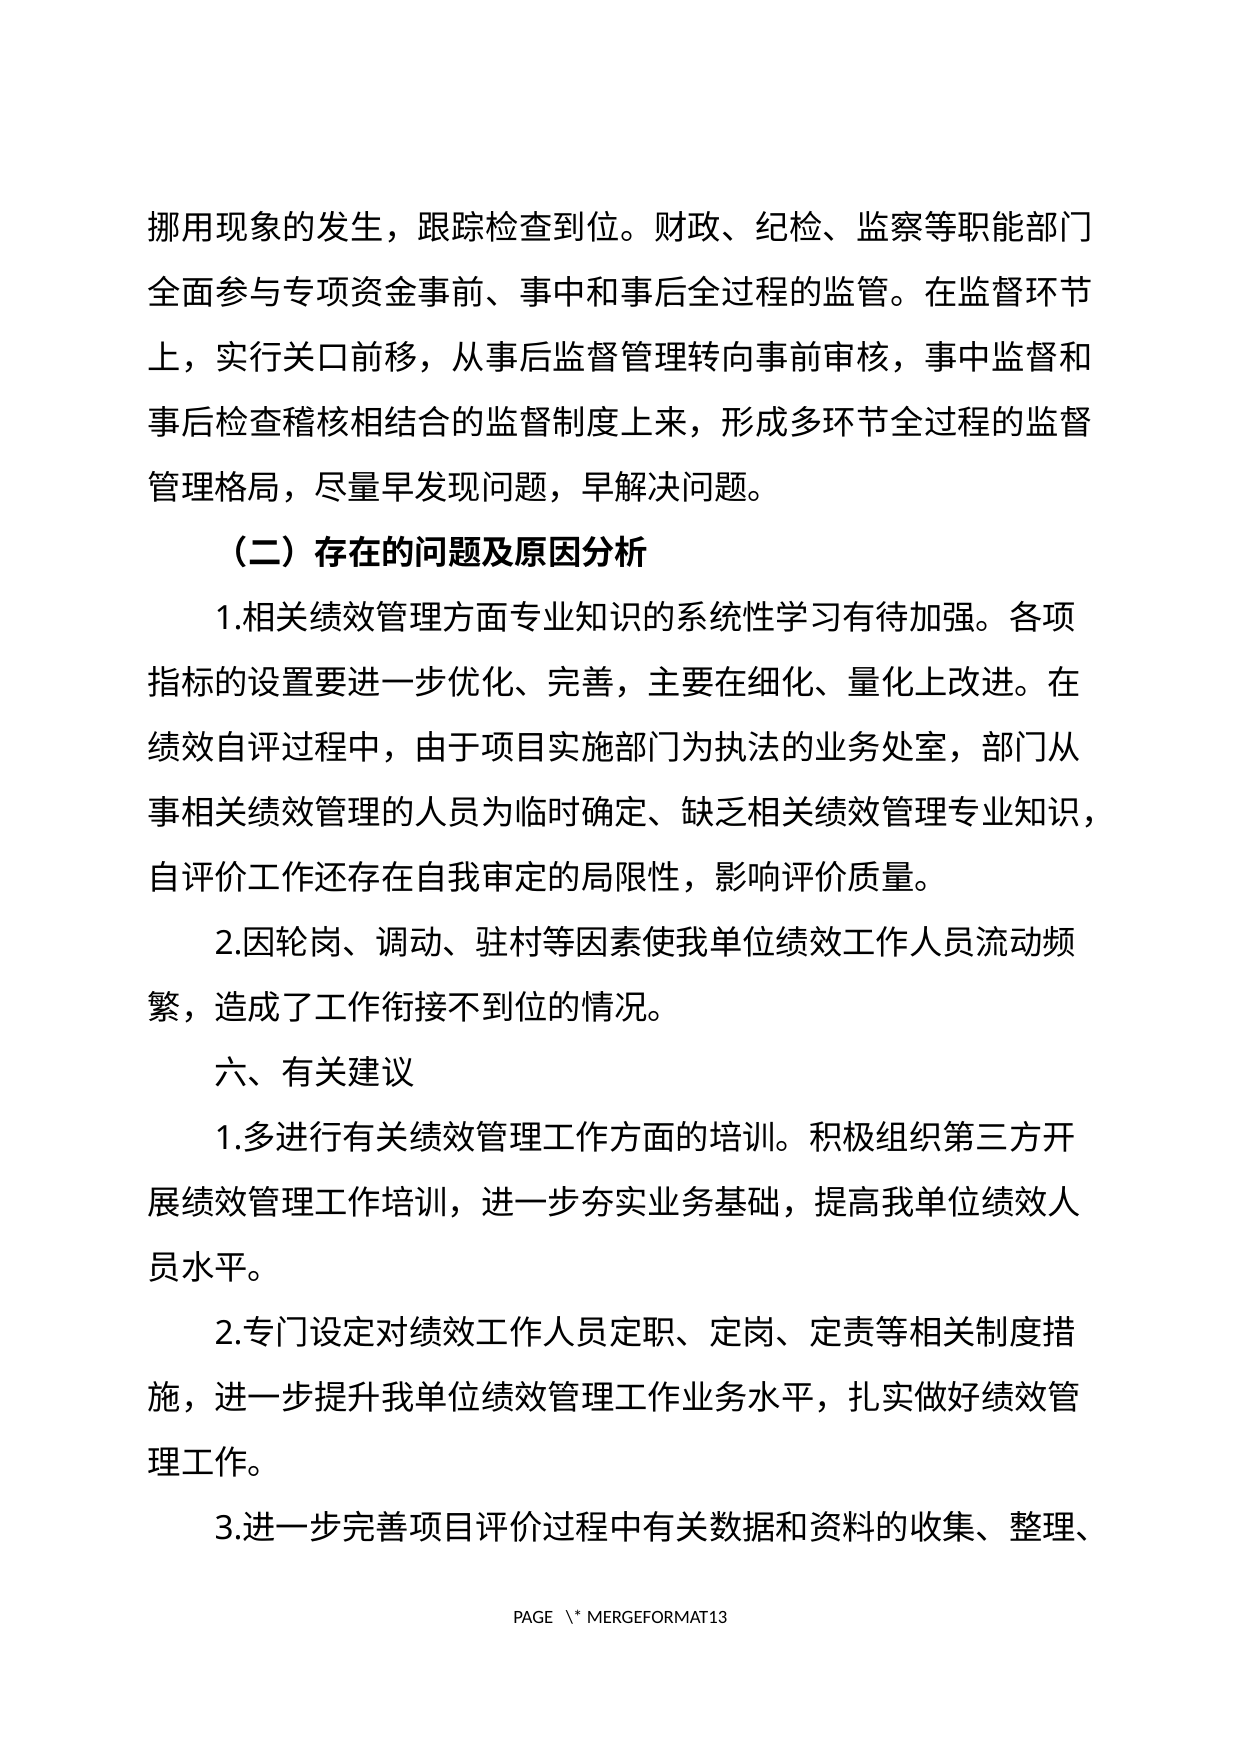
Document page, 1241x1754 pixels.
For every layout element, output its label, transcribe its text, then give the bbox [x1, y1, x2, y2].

text 2.因轮岗、调动、驻村等因素使我单位绩效工作人员流动频繁，造成了工作衔接不到位的情况。 [148, 907, 1093, 1037]
text 2.专门设定对绩效工作人员定职、定岗、定责等相关制度措施，进一步提升我单位绩效管理工作业务水平，扎实做好绩效管理工作。 [148, 1297, 1093, 1492]
text 1.相关绩效管理方面专业知识的系统性学习有待加强。各项指标的设置要进一步优化、完善，主要在细化、量化上改进。在绩效自评过程中，由于项目实施部门为执法的业务处室，部门从事相关绩效管理的人员为临时确定、缺乏相关绩效管理专业知识，自评价工作还存在自我审定的局限性，影响评价质量。 [148, 582, 1093, 907]
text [148, 1492, 1093, 1557]
text 六、有关建议 [148, 1037, 1093, 1102]
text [148, 192, 1093, 517]
list （二）存在的问题及原因分析 [148, 517, 1093, 582]
text 1.多进行有关绩效管理工作方面的培训。积极组织第三方开展绩效管理工作培训，进一步夯实业务基础，提高我单位绩效人员水平。 [148, 1102, 1093, 1297]
